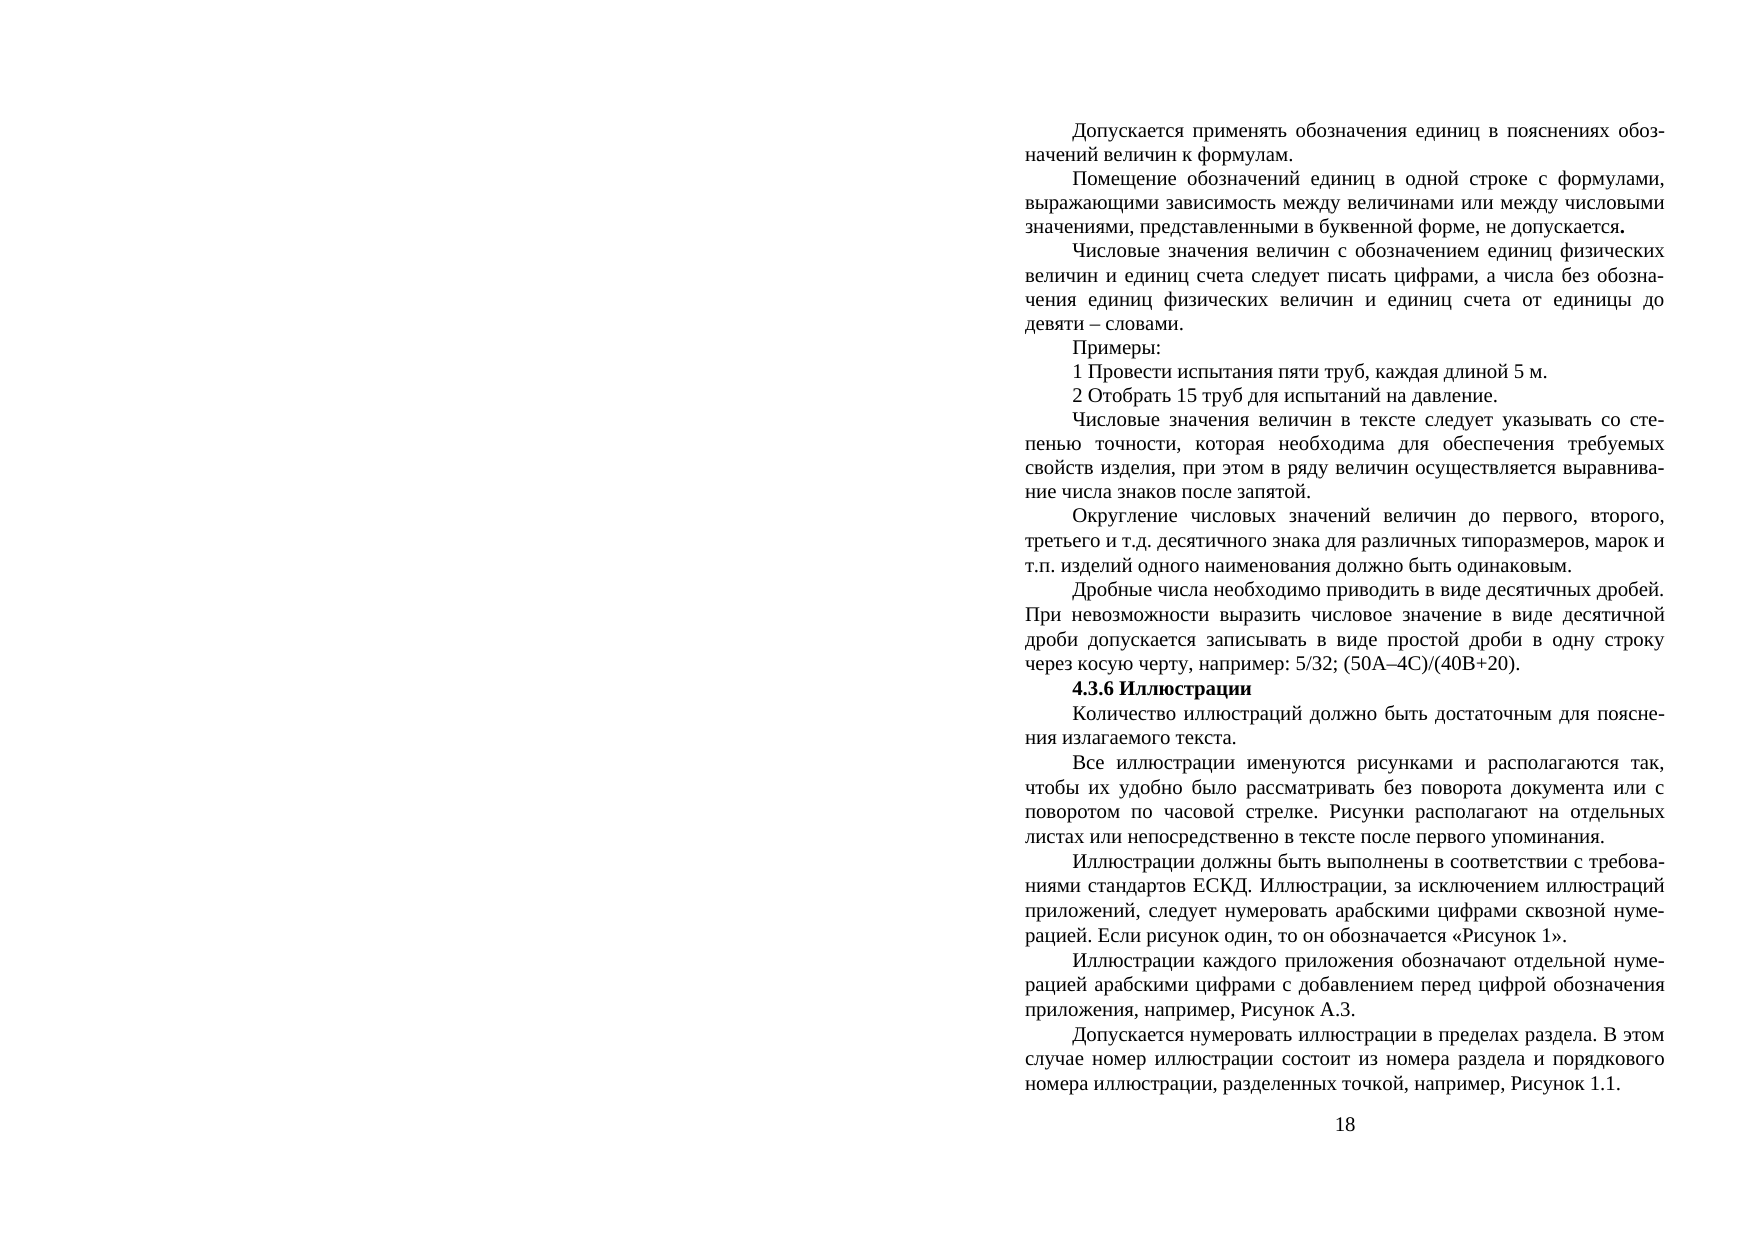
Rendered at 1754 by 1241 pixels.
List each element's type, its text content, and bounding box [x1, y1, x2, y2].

text Все иллюстрации именуются рисунками и располагаются так, чтобы их удобно было рассматривать без поворота документа или с поворотом по часовой стрелке. Рисунки располагают на отдельных листах или непосредственно в тексте после первого упоминания. [1025, 750, 1665, 848]
text Дробные числа необходимо приводить в виде десятичных дробей. При невозможности выразить числовое значение в виде десятичной дроби допускается записывать в виде простой дроби в одну строку через косую черту, например: 5/32; (50A–4C)/(40B+20). [1025, 577, 1665, 675]
text Допускается нумеровать иллюстрации в пределах раздела. В этом случае номер иллюстрации состоит из номера раздела и порядкового номера иллюстрации, разделенных точкой, например, Рисунок 1.1. [1025, 1022, 1665, 1095]
text Числовые значения величин с обозначением единиц физических величин и единиц счета следует писать цифрами, а числа без обозна-чения единиц физических величин и единиц счета от единицы до девяти – словами. [1025, 238, 1665, 335]
text 4.3.6 Иллюстрации [1025, 676, 1665, 700]
text Округление числовых значений величин до первого, второго, третьего и т.д. десятичного знака для различных типоразмеров, марок и т.п. изделий одного наименования должно быть одинаковым. [1025, 503, 1665, 577]
text Иллюстрации должны быть выполнены в соответствии с требова-ниями стандартов ЕСКД. Иллюстрации, за исключением иллюстраций приложений, следует нумеровать арабскими цифрами сквозной нуме-рацией. Если рисунок один, то он обозначается «Рисунок 1». [1025, 849, 1665, 947]
text 2 Отобрать 15 труб для испытаний на давление. [1025, 383, 1665, 407]
text Числовые значения величин в тексте следует указывать со сте-пенью точности, которая необходима для обеспечения требуемых свойств изделия, при этом в ряду величин осуществляется выравнива-ние числа знаков после запятой. [1025, 407, 1665, 503]
text Помещение обозначений единиц в одной строке с формулами, выражающими зависимость между величинами или между числовыми значениями, представленными в буквенной форме, не допускается. [1025, 166, 1665, 238]
text Допускается применять обозначения единиц в пояснениях обоз-начений величин к формулам. [1025, 118, 1665, 166]
text Количество иллюстраций должно быть достаточным для поясне-ния излагаемого текста. [1025, 701, 1665, 749]
text 1 Провести испытания пяти труб, каждая длиной 5 м. [1025, 359, 1665, 383]
text Иллюстрации каждого приложения обозначают отдельной нуме-рацией арабскими цифрами с добавлением перед цифрой обозначения приложения, например, Рисунок А.3. [1025, 947, 1665, 1021]
text Примеры: [1025, 335, 1665, 359]
